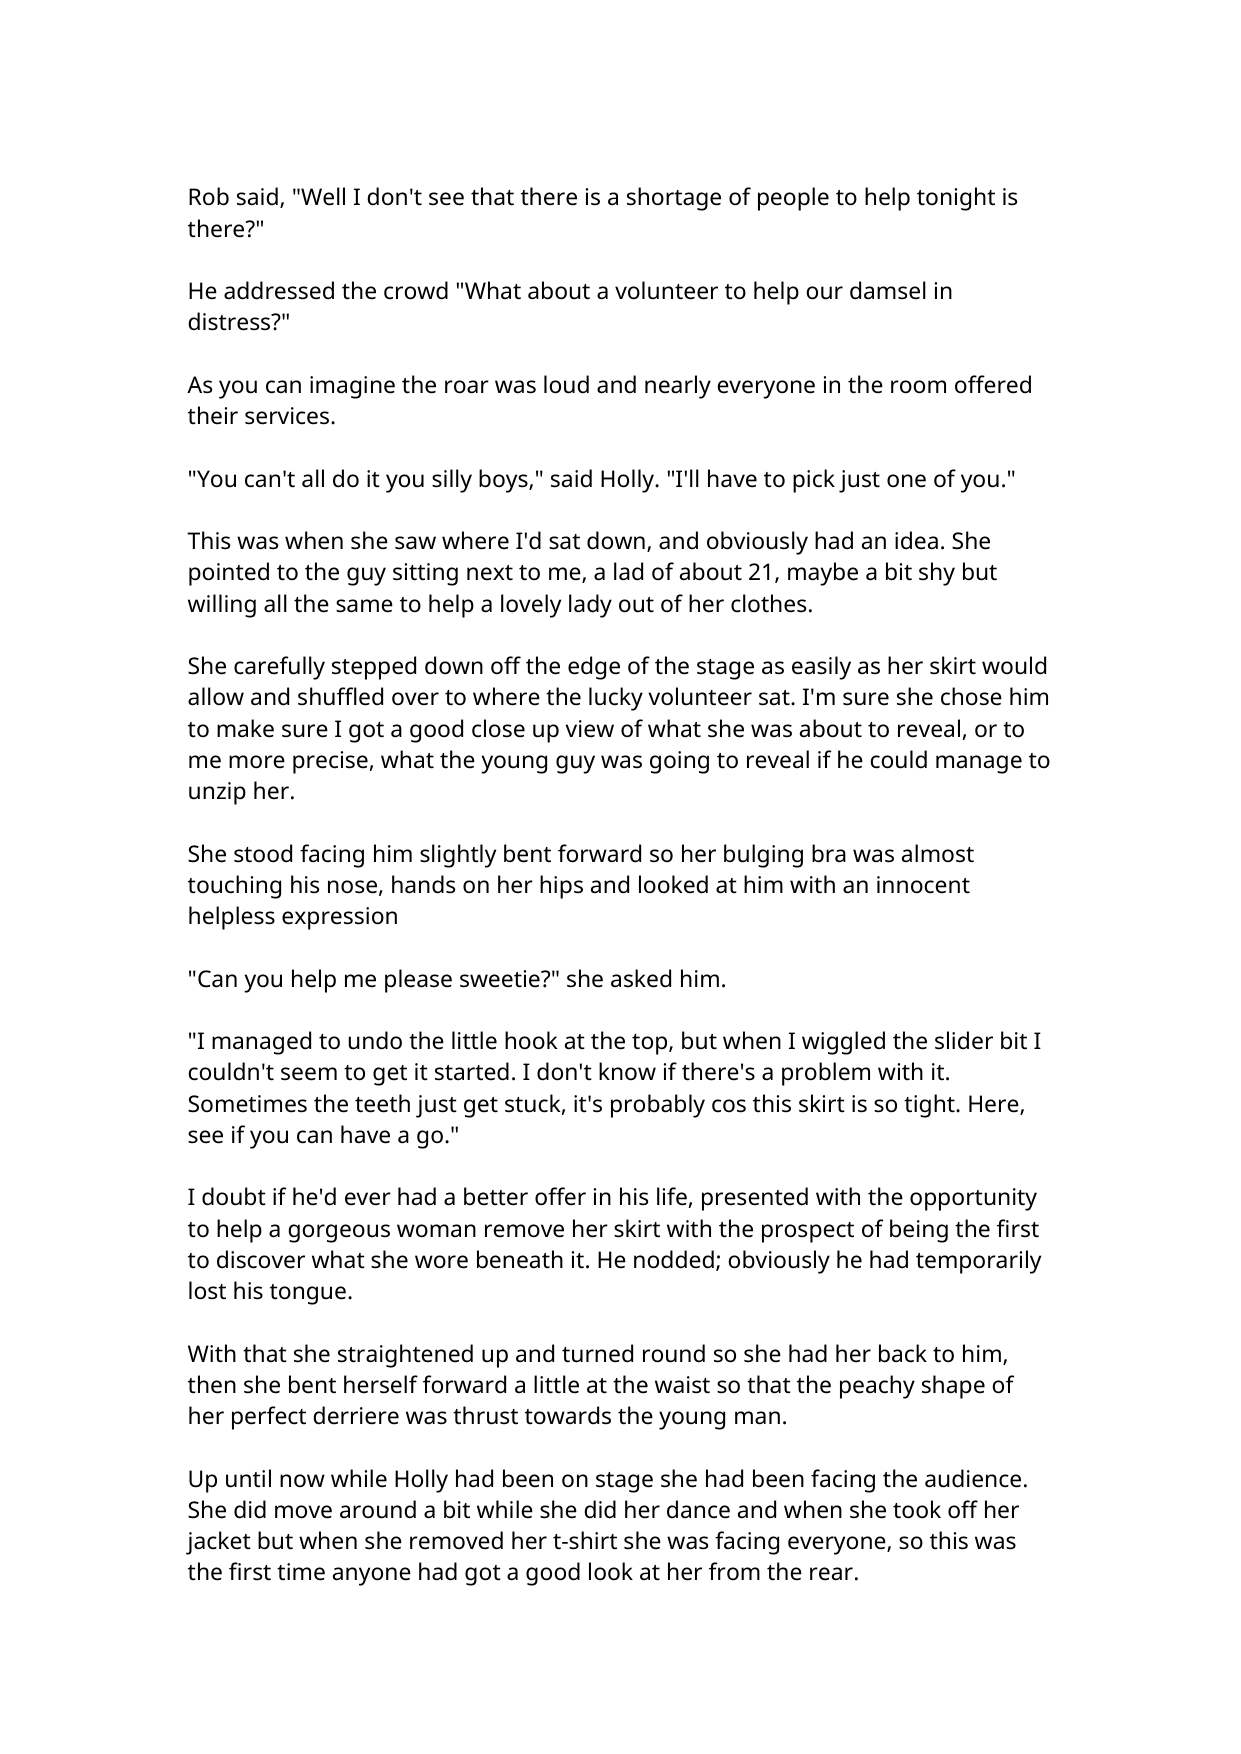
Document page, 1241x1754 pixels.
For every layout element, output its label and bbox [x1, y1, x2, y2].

text [187, 150, 1053, 1587]
